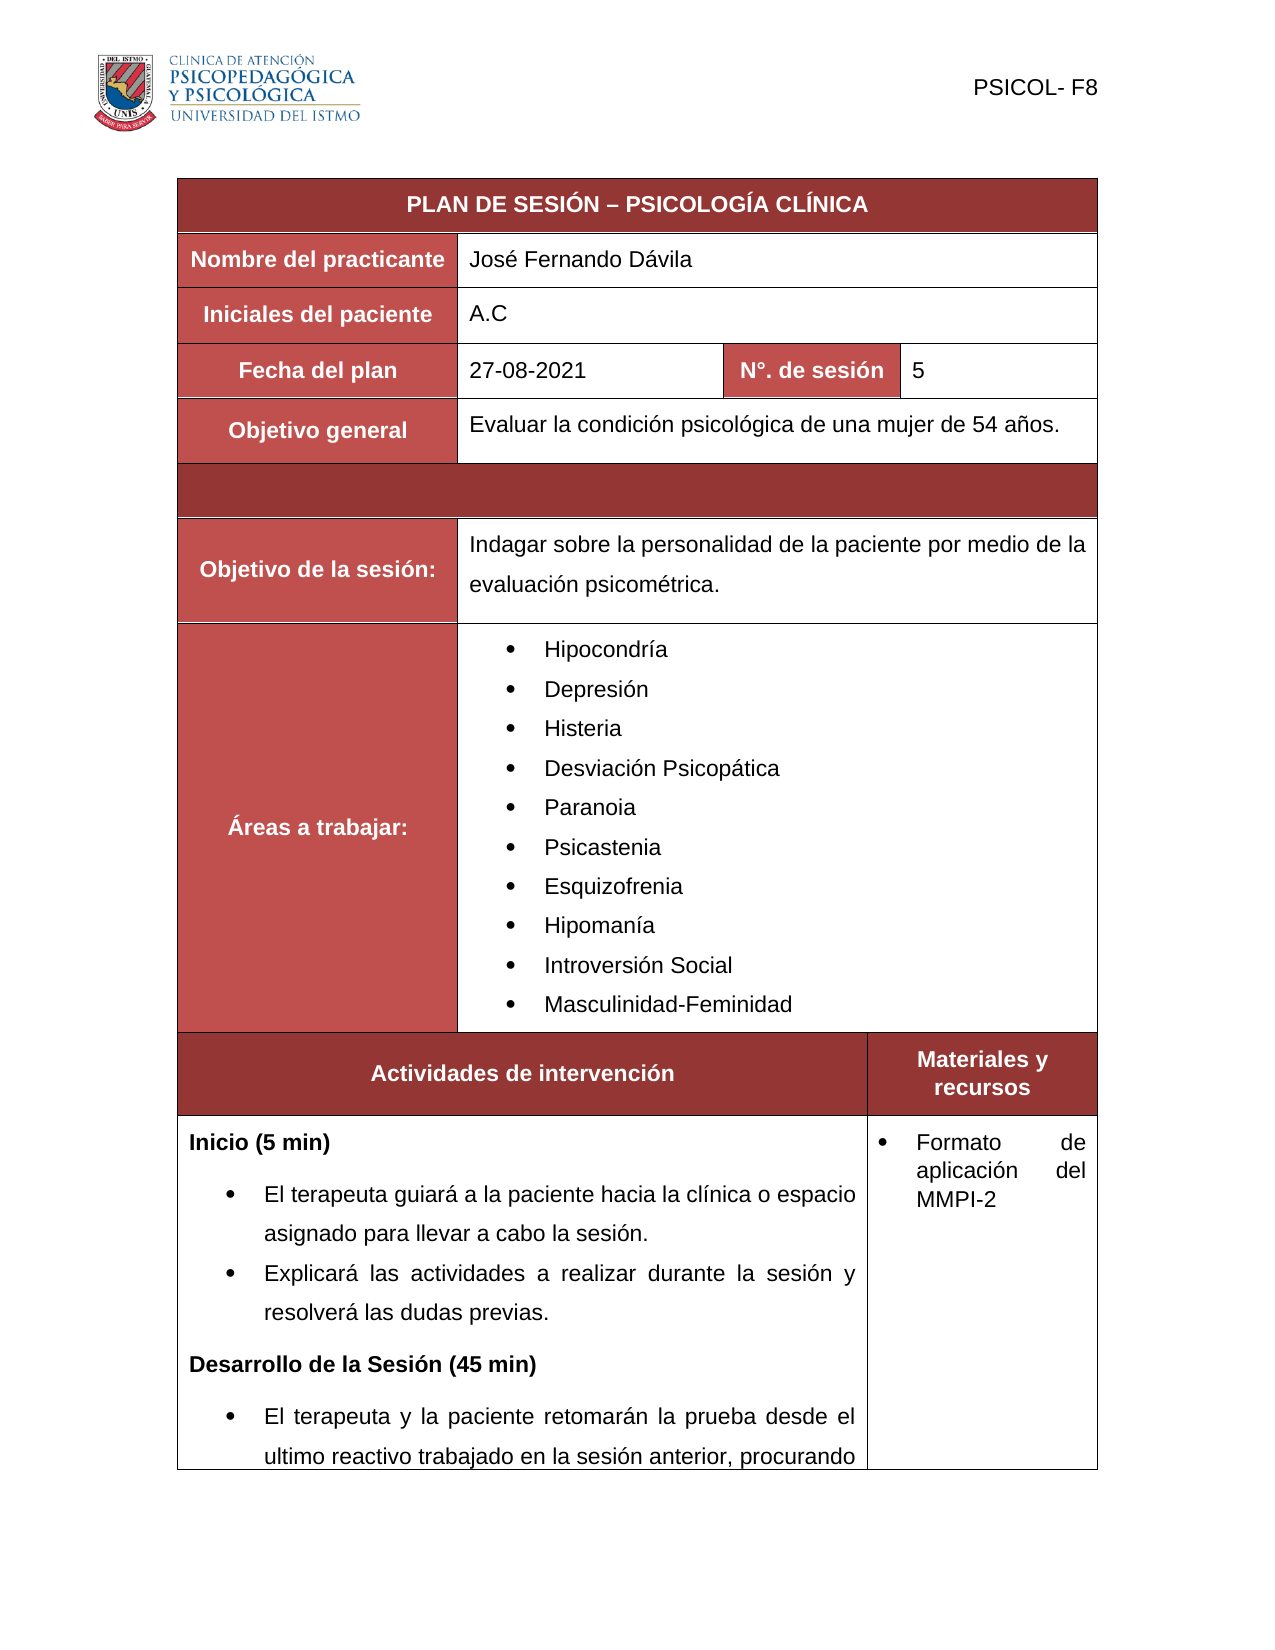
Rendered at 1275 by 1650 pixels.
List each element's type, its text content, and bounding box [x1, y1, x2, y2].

table_header PLAN DE SESIÓN – PSICOLOGÍA CLÍNICA [178, 179, 1097, 232]
table_cell Indagar sobre la personalidad de la paciente por medio de la evaluación psicométrica. [458, 519, 1097, 622]
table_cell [178, 1116, 867, 1469]
table_cell Fecha del plan [178, 344, 457, 397]
table_cell Actividades de intervención [178, 1033, 867, 1115]
table_cell Objetivo general [178, 399, 457, 463]
table_cell [178, 464, 1097, 517]
picture [42, 25, 422, 166]
table_cell 27-08-2021 [458, 344, 723, 397]
table_cell Iniciales del paciente [178, 288, 457, 343]
table_cell José Fernando Dávila [458, 234, 1097, 287]
table_cell N°. de sesión [724, 344, 900, 397]
table_cell Nombre del practicante [178, 234, 457, 287]
table_cell Hipocondría Depresión Histeria Desviación Psicopática Paranoia Psicastenia Esquizofrenia Hipomanía Introversión Social Masculinidad-Feminidad [458, 624, 1097, 1032]
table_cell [868, 1116, 1097, 1469]
table_cell Materiales y recursos [868, 1033, 1097, 1115]
table_cell Áreas a trabajar: [178, 624, 457, 1032]
table_cell A.C [458, 288, 1097, 343]
table_cell Evaluar la condición psicológica de una mujer de 54 años. [458, 399, 1097, 463]
table_cell Objetivo de la sesión: [178, 519, 457, 622]
table_cell 5 [901, 344, 1097, 397]
